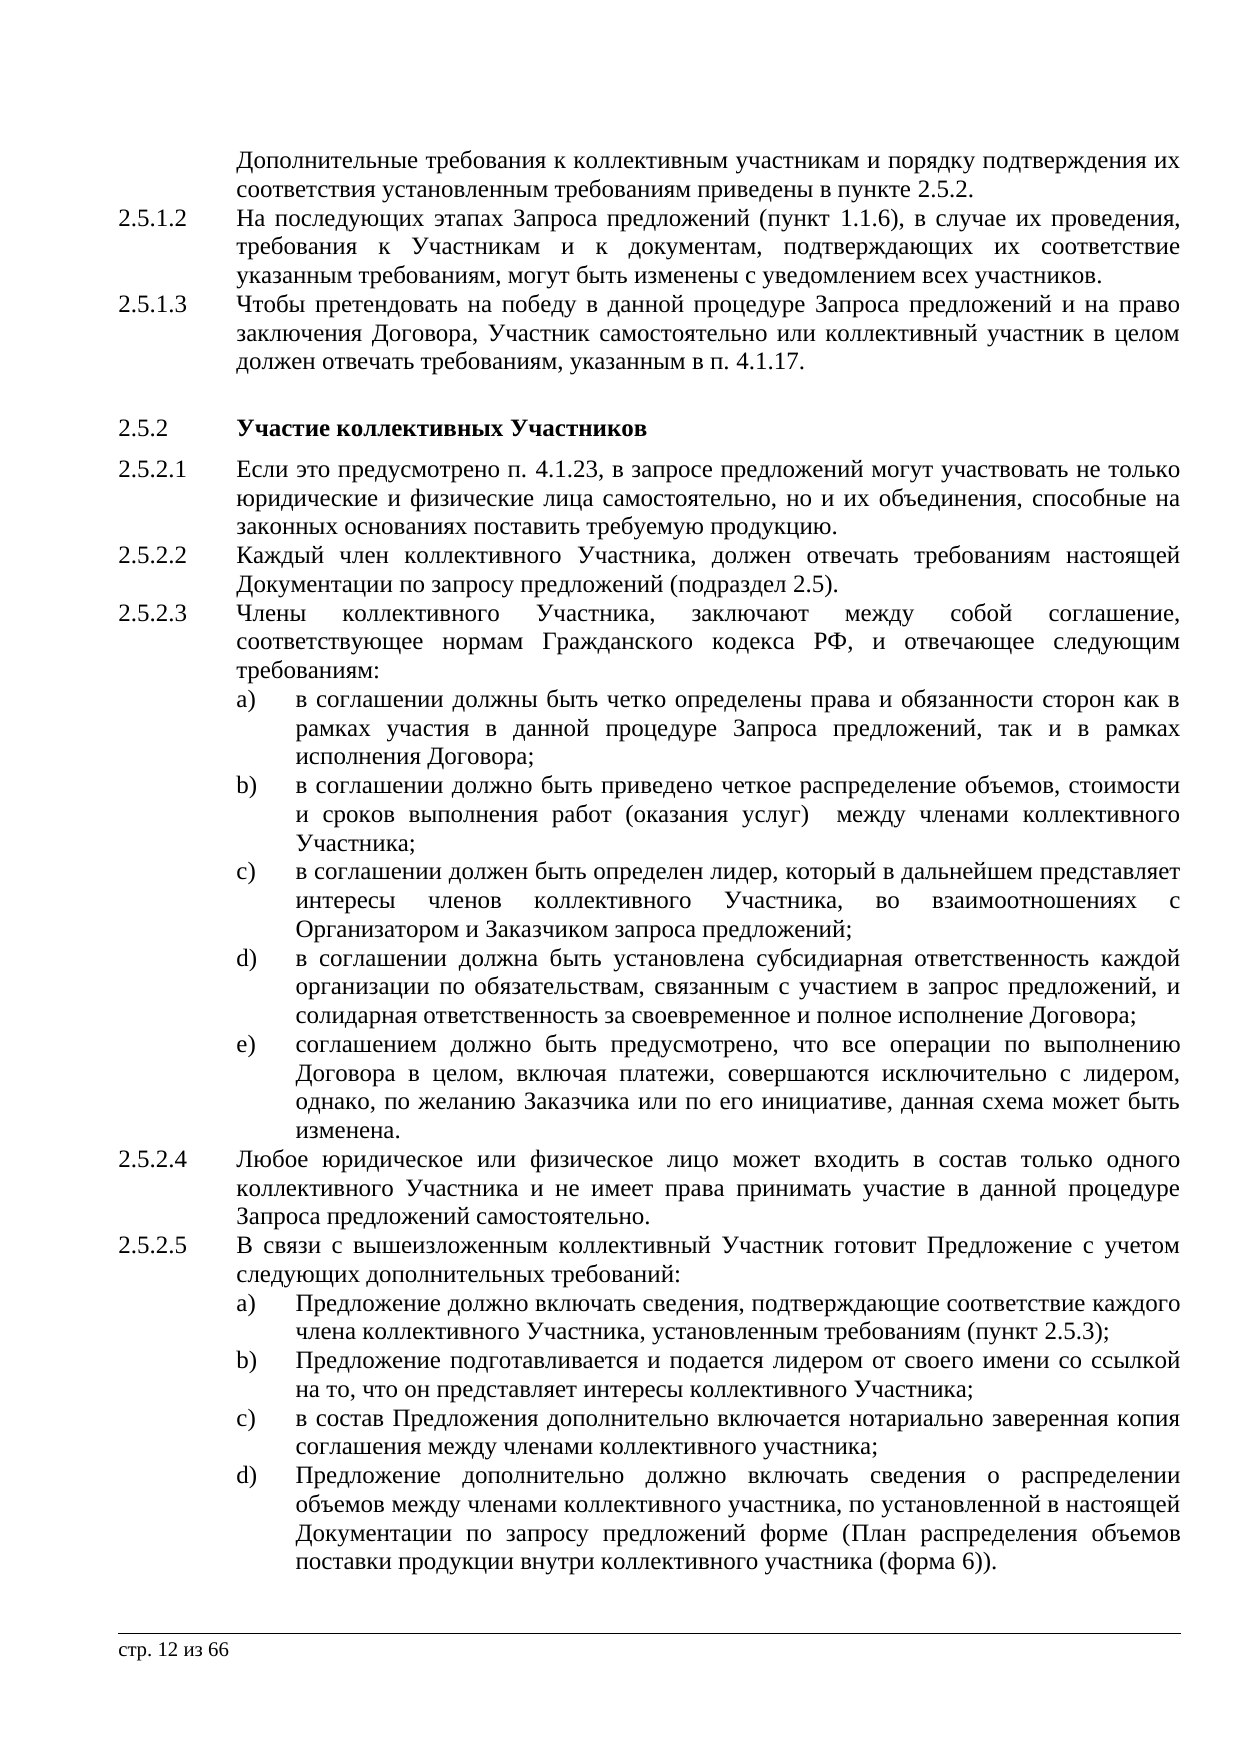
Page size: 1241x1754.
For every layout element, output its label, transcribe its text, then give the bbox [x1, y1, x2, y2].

text Если это предусмотрено п. 4.1.23, в запросе предложений могут участвовать не только юридические и физические лица самостоятельно, но и их объединения, способные на законных основаниях поставить требуемую продукцию. [118, 454, 1181, 540]
text Любое юридическое или физическое лицо может входить в состав только одного коллективного Участника и не имеет права принимать участие в данной процедуре Запроса предложений самостоятельно. [118, 1144, 1181, 1230]
text в соглашении должно быть приведено четкое распределение объемов, стоимости и сроков выполнения работ (оказания услуг) между членами коллективного Участника; [236, 770, 1181, 856]
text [118, 145, 1181, 203]
text В связи с вышеизложенным коллективный Участник готовит Предложение с учетом следующих дополнительных требований: [118, 1230, 1181, 1288]
text На последующих этапах Запроса предложений (пункт 1.1.6), в случае их проведения, требования к Участникам и к документам, подтверждающих их соответствие указанным требованиям, могут быть изменены с уведомлением всех участников. [118, 203, 1181, 289]
text Предложение подготавливается и подается лидером от своего имени со ссылкой на то, что он представляет интересы коллективного Участника; [236, 1345, 1181, 1403]
text Предложение дополнительно должно включать сведения о распределении объемов между членами коллективного участника, по установленной в настоящей Документации по запросу предложений форме (План распределения объемов поставки продукции внутри коллективного участника (форма 6)). [236, 1460, 1181, 1575]
text в состав Предложения дополнительно включается нотариально заверенная копия соглашения между членами коллективного участника; [236, 1403, 1181, 1460]
text Предложение должно включать сведения, подтверждающие соответствие каждого члена коллективного Участника, установленным требованиям (пункт 2.5.3); [236, 1288, 1181, 1345]
text Чтобы претендовать на победу в данной процедуре Запроса предложений и на право заключения Договора, Участник самостоятельно или коллективный участник в целом должен отвечать требованиям, указанным в п. 4.1.17. [118, 289, 1181, 375]
text в соглашении должны быть четко определены права и обязанности сторон как в рамках участия в данной процедуре Запроса предложений, так и в рамках исполнения Договора; [236, 684, 1181, 770]
text соглашением должно быть предусмотрено, что все операции по выполнению Договора в целом, включая платежи, совершаются исключительно с лидером, однако, по желанию Заказчика или по его инициативе, данная схема может быть изменена. [236, 1029, 1181, 1144]
list Участие коллективных Участников [118, 413, 1181, 441]
text Каждый член коллективного Участника, должен отвечать требованиям настоящей Документации по запросу предложений (подраздел 2.5). [118, 540, 1181, 598]
text в соглашении должна быть установлена субсидиарная ответственность каждой организации по обязательствам, связанным с участием в запрос предложений, и солидарная ответственность за своевременное и полное исполнение Договора; [236, 943, 1181, 1029]
text в соглашении должен быть определен лидер, который в дальнейшем представляет интересы членов коллективного Участника, во взаимоотношениях с Организатором и Заказчиком запроса предложений; [236, 856, 1181, 943]
text Члены коллективного Участника, заключают между собой соглашение, соответствующее нормам Гражданского кодекса РФ, и отвечающее следующим требованиям: [118, 598, 1181, 684]
